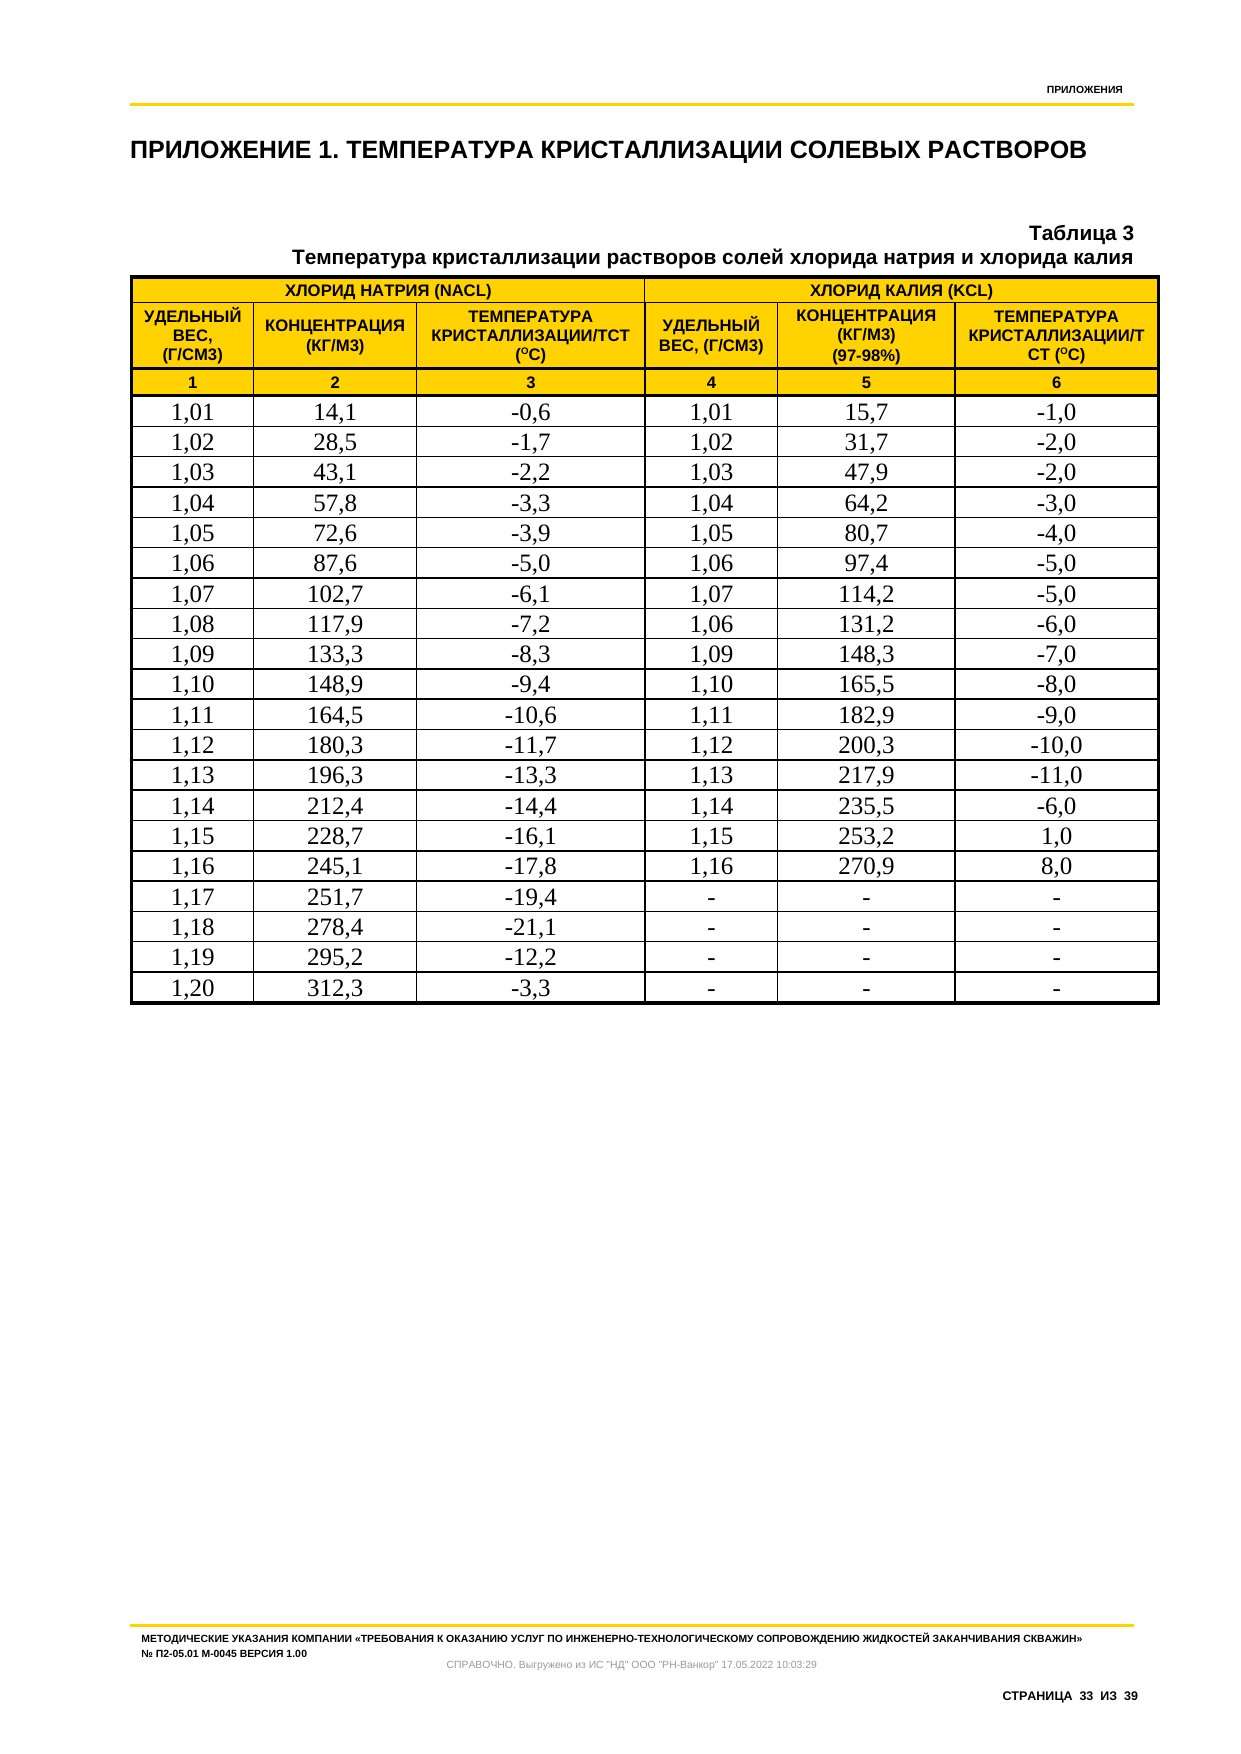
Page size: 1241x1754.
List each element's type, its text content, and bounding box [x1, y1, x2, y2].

table_cell 1,10 [646, 670, 777, 698]
table_cell - [646, 912, 777, 941]
text Таблица 3 [130, 221, 1134, 245]
table_cell ТЕМПЕРАТУРА КРИСТАЛЛИЗАЦИИ/TCT (ОС) [417, 303, 644, 367]
table_cell -2,0 [956, 427, 1157, 456]
table_cell -3,9 [417, 518, 644, 547]
table_cell 1,02 [646, 427, 777, 456]
table_cell -5,0 [956, 579, 1157, 607]
table_cell 97,4 [778, 548, 954, 577]
table_cell -14,4 [417, 791, 644, 819]
table_cell -10,0 [956, 730, 1157, 759]
table_cell 251,7 [254, 882, 416, 911]
table_cell 1,16 [133, 852, 253, 880]
table_cell 8,0 [956, 852, 1157, 880]
table_cell 1,09 [133, 639, 253, 668]
table_cell 3 [417, 370, 644, 394]
table_cell -2,0 [956, 457, 1157, 486]
table_cell -5,0 [417, 548, 644, 577]
table_cell 28,5 [254, 427, 416, 456]
table_cell 1,19 [133, 942, 253, 971]
table_cell 72,6 [254, 518, 416, 547]
table_cell 1,07 [133, 579, 253, 607]
table_cell 1,15 [133, 821, 253, 850]
table_cell - [778, 973, 954, 1001]
table_cell -6,0 [956, 609, 1157, 638]
table_cell - [646, 942, 777, 971]
table_cell -16,1 [417, 821, 644, 850]
table_cell - [646, 882, 777, 911]
table_cell 2 [254, 370, 416, 394]
table_cell 148,3 [778, 639, 954, 668]
table_cell - [956, 882, 1157, 911]
table_cell -3,3 [417, 488, 644, 516]
table_cell 1,18 [133, 912, 253, 941]
table_cell 312,3 [254, 973, 416, 1001]
table_cell 1,12 [133, 730, 253, 759]
table_cell 1,05 [133, 518, 253, 547]
table_cell -8,0 [956, 670, 1157, 698]
table_cell - [956, 973, 1157, 1001]
table_cell -17,8 [417, 852, 644, 880]
table_cell -11,7 [417, 730, 644, 759]
table_cell 1 [133, 370, 253, 394]
table_cell - [778, 882, 954, 911]
table_cell 57,8 [254, 488, 416, 516]
table_cell 1,09 [646, 639, 777, 668]
table_cell ТЕМПЕРАТУРА КРИСТАЛЛИЗАЦИИ/TCT (ОС) [956, 303, 1157, 367]
table_cell 4 [646, 370, 777, 394]
table_cell -5,0 [956, 548, 1157, 577]
table_cell 80,7 [778, 518, 954, 547]
table_cell 1,01 [133, 397, 253, 426]
table_cell 1,03 [646, 457, 777, 486]
table_cell 1,11 [133, 700, 253, 729]
table_cell 212,4 [254, 791, 416, 819]
table_cell -6,0 [956, 791, 1157, 819]
subtitle ПРИЛОЖЕНИЕ 1. ТЕМПЕРАТУРА КРИСТАЛЛИЗАЦИИ СОЛЕВЫХ РАСТВОРОВ [130, 135, 1134, 164]
table_cell 1,12 [646, 730, 777, 759]
table_cell -9,4 [417, 670, 644, 698]
table_cell 14,1 [254, 397, 416, 426]
table_cell 1,04 [133, 488, 253, 516]
table_cell 87,6 [254, 548, 416, 577]
table_cell 196,3 [254, 761, 416, 789]
table_cell 1,03 [133, 457, 253, 486]
table_cell -7,2 [417, 609, 644, 638]
table_cell -21,1 [417, 912, 644, 941]
table_cell КОНЦЕНТРАЦИЯ (КГ/М3) (97-98%) [778, 303, 954, 367]
table_header ХЛОРИД КАЛИЯ (KCL) [645, 279, 1157, 302]
table_cell 200,3 [778, 730, 954, 759]
table_cell КОНЦЕНТРАЦИЯ (КГ/М3) [254, 303, 416, 367]
table_cell -10,6 [417, 700, 644, 729]
table_cell 180,3 [254, 730, 416, 759]
table_cell 1,17 [133, 882, 253, 911]
table_cell 1,13 [646, 761, 777, 789]
table_cell 278,4 [254, 912, 416, 941]
table_cell 165,5 [778, 670, 954, 698]
table_cell 270,9 [778, 852, 954, 880]
table_cell 164,5 [254, 700, 416, 729]
table_cell 1,13 [133, 761, 253, 789]
table_cell 102,7 [254, 579, 416, 607]
table_cell -11,0 [956, 761, 1157, 789]
table_cell 217,9 [778, 761, 954, 789]
table_cell 114,2 [778, 579, 954, 607]
table_cell 182,9 [778, 700, 954, 729]
table_cell УДЕЛЬНЫЙ ВЕС, (Г/СМ3) [646, 303, 777, 367]
table_cell -7,0 [956, 639, 1157, 668]
table_cell -2,2 [417, 457, 644, 486]
table_cell 6 [956, 370, 1157, 394]
table_cell 1,0 [956, 821, 1157, 850]
table_cell 253,2 [778, 821, 954, 850]
table_cell -0,6 [417, 397, 644, 426]
table_cell 64,2 [778, 488, 954, 516]
table_cell 1,16 [646, 852, 777, 880]
table_cell -8,3 [417, 639, 644, 668]
table_cell 235,5 [778, 791, 954, 819]
table_cell УДЕЛЬНЫЙ ВЕС, (Г/СМ3) [133, 303, 253, 367]
table_cell 1,04 [646, 488, 777, 516]
table_cell 1,02 [133, 427, 253, 456]
table_cell 131,2 [778, 609, 954, 638]
table_cell 1,06 [646, 609, 777, 638]
table_cell -13,3 [417, 761, 644, 789]
table_cell 1,11 [646, 700, 777, 729]
table_cell 295,2 [254, 942, 416, 971]
table_cell 245,1 [254, 852, 416, 880]
table_cell - [778, 942, 954, 971]
table_cell 1,10 [133, 670, 253, 698]
table_cell - [956, 942, 1157, 971]
text Температура кристаллизации растворов солей хлорида натрия и хлорида калия [130, 245, 1134, 269]
table_cell 1,14 [133, 791, 253, 819]
table_cell 1,06 [133, 548, 253, 577]
table_cell -3,0 [956, 488, 1157, 516]
table_cell - [646, 973, 777, 1001]
table_cell - [956, 912, 1157, 941]
table_cell 43,1 [254, 457, 416, 486]
table_header ХЛОРИД НАТРИЯ (NACL) [133, 279, 644, 302]
table_cell -1,0 [956, 397, 1157, 426]
table_cell -6,1 [417, 579, 644, 607]
table_cell 31,7 [778, 427, 954, 456]
table_cell -4,0 [956, 518, 1157, 547]
table_cell 228,7 [254, 821, 416, 850]
table_cell 133,3 [254, 639, 416, 668]
table_cell 1,06 [646, 548, 777, 577]
table_cell 1,15 [646, 821, 777, 850]
table_cell -3,3 [417, 973, 644, 1001]
table_cell - [778, 912, 954, 941]
table_cell 148,9 [254, 670, 416, 698]
table_cell 1,20 [133, 973, 253, 1001]
table_cell 1,08 [133, 609, 253, 638]
table_cell 117,9 [254, 609, 416, 638]
table_cell -19,4 [417, 882, 644, 911]
table_cell 47,9 [778, 457, 954, 486]
table_cell 15,7 [778, 397, 954, 426]
table_cell 1,01 [646, 397, 777, 426]
table_cell 1,14 [646, 791, 777, 819]
table_cell 5 [778, 370, 954, 394]
table_cell -12,2 [417, 942, 644, 971]
table_cell 1,05 [646, 518, 777, 547]
table_cell -1,7 [417, 427, 644, 456]
table_cell -9,0 [956, 700, 1157, 729]
table_cell 1,07 [646, 579, 777, 607]
